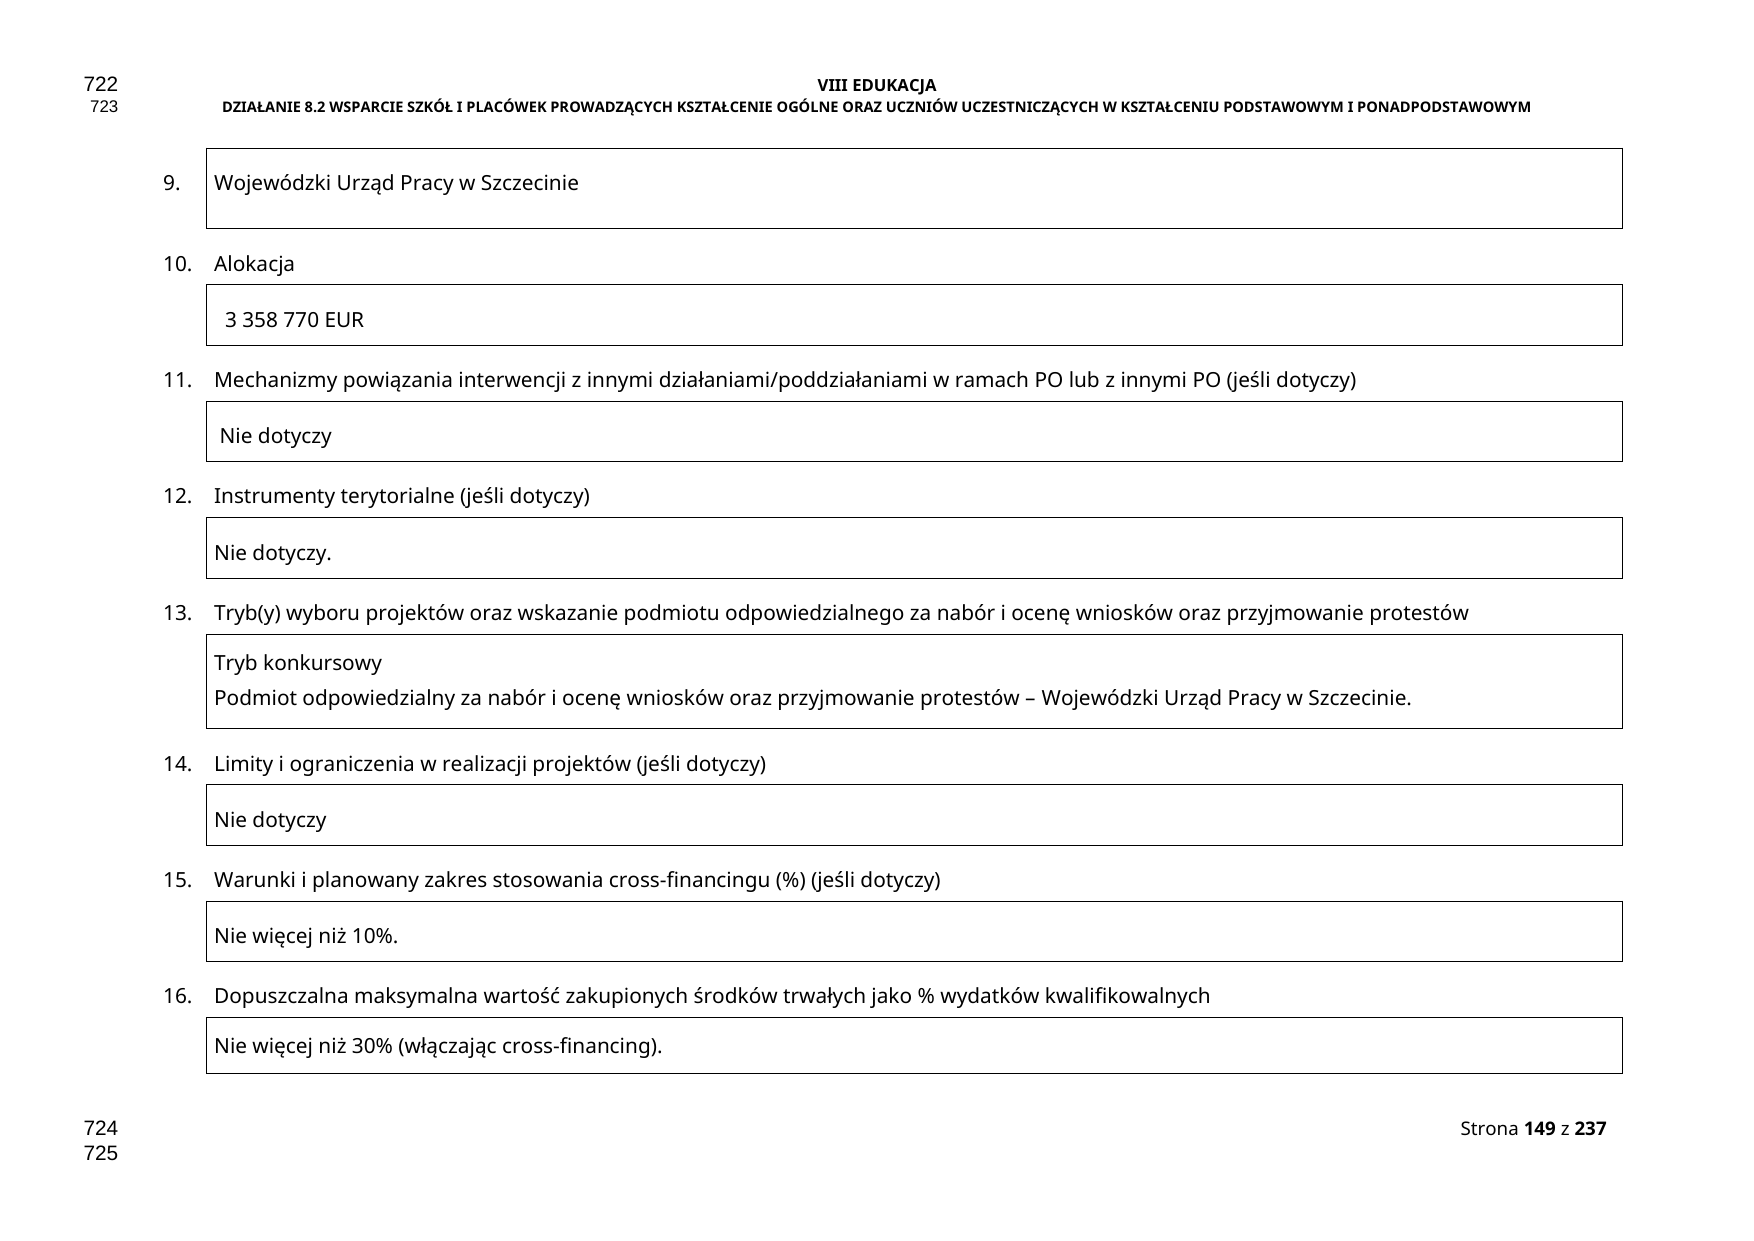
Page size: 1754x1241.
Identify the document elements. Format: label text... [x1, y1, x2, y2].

table_cell Mechanizmy powiązania interwencji z innymi działaniami/poddziałaniami w ramach PO lub z innymi PO (jeśli dotyczy) [207, 346, 1622, 401]
table_cell [118, 845, 207, 961]
table_cell [118, 728, 207, 844]
table_cell [118, 578, 207, 728]
table_cell Warunki i planowany zakres stosowania cross-financingu (%) (jeśli dotyczy) [207, 846, 1622, 901]
table_cell Instrumenty terytorialne (jeśli dotyczy) [207, 462, 1622, 517]
table_cell Wojewódzki Urząd Pracy w Szczecinie [207, 149, 1622, 228]
table_cell Nie więcej niż 30% (włączając cross-financing). [207, 1018, 1622, 1073]
table_cell Tryb(y) wyboru projektów oraz wskazanie podmiotu odpowiedzialnego za nabór i ocenę wniosków oraz przyjmowanie protestów [207, 579, 1622, 634]
table_cell [118, 961, 207, 1073]
table_cell [118, 461, 207, 577]
table_cell Nie dotyczy [207, 402, 1622, 461]
table_cell Nie dotyczy. [207, 518, 1622, 577]
table_cell Dopuszczalna maksymalna wartość zakupionych środków trwałych jako % wydatków kwalifikowalnych [207, 962, 1622, 1017]
table_cell Nie więcej niż 10%. [207, 902, 1622, 961]
table_cell Limity i ograniczenia w realizacji projektów (jeśli dotyczy) [207, 729, 1622, 784]
table_cell [118, 345, 207, 461]
table_cell [118, 148, 206, 228]
table_cell Alokacja [207, 229, 1622, 284]
table_cell Nie dotyczy [207, 785, 1622, 844]
table_cell Tryb konkursowy Podmiot odpowiedzialny za nabór i ocenę wniosków oraz przyjmowanie protestów – Wojewódzki Urząd Pracy w Szczecinie. [207, 635, 1622, 728]
table_cell 3 358 770 EUR [207, 285, 1622, 344]
table_cell [118, 228, 207, 344]
